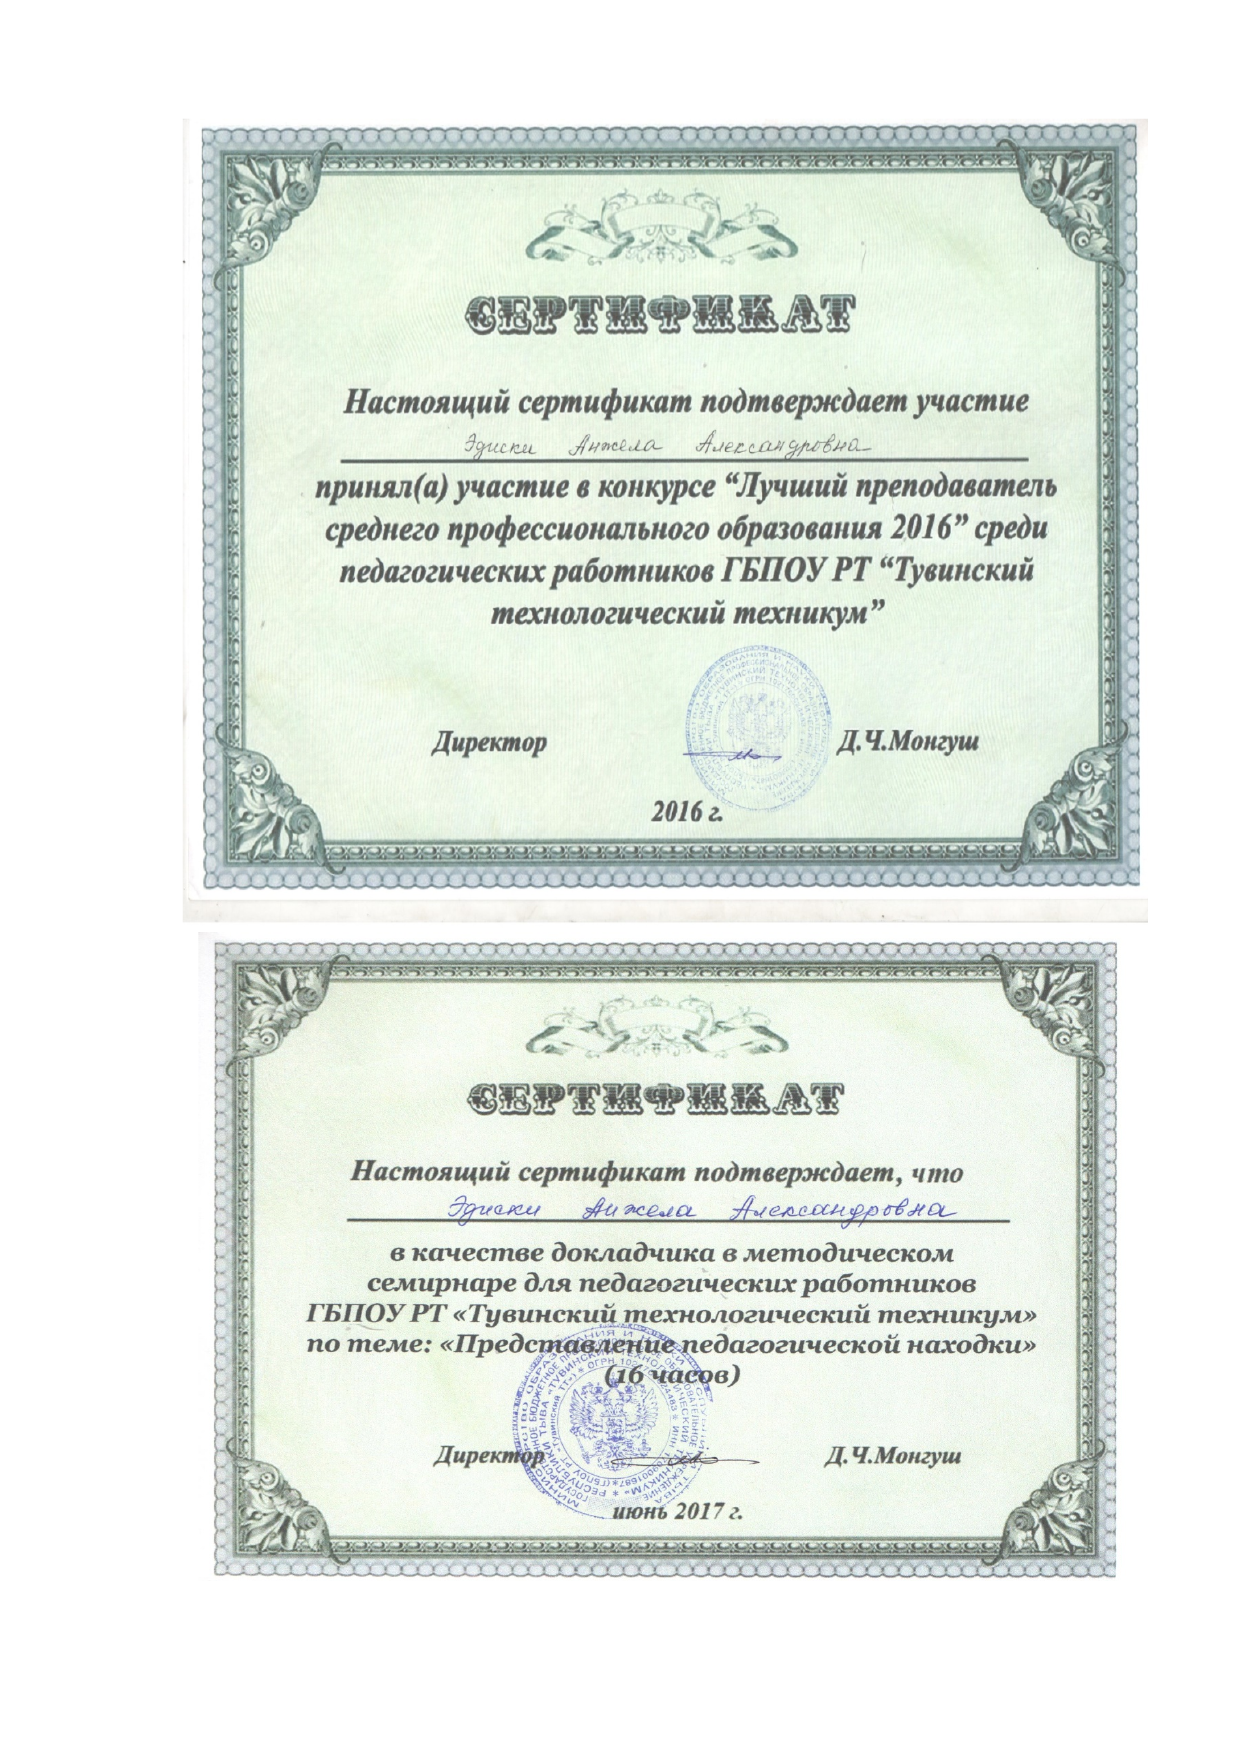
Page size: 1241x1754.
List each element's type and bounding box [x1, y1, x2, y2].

picture [183, 119, 1147, 928]
picture [198, 932, 1131, 1581]
